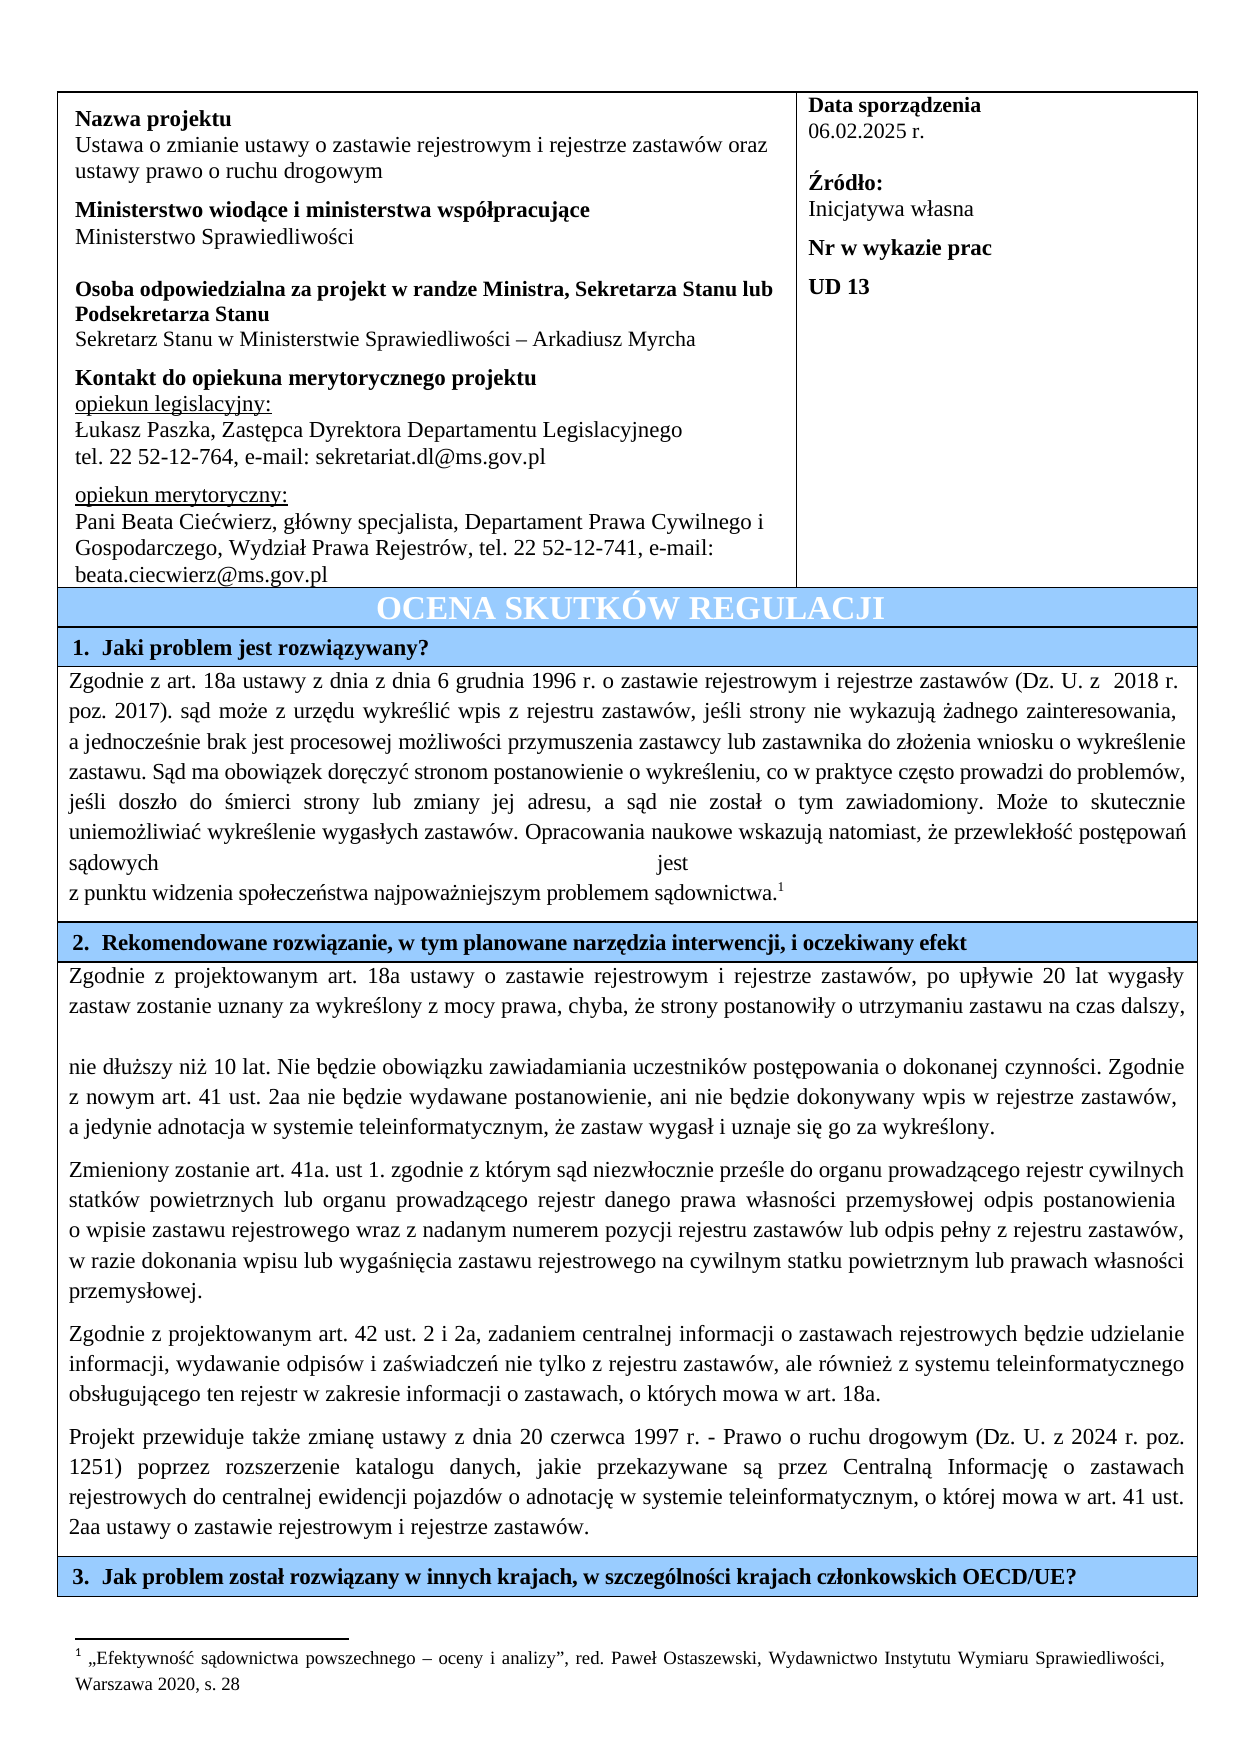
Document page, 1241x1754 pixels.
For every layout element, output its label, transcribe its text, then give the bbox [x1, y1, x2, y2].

table_cell Jaki problem jest rozwiązywany? [58, 628, 1197, 666]
table_header Nazwa projektu Ustawa o zmianie ustawy o zastawie rejestrowym i rejestrze zastawów oraz ustawy prawo o ruchu drogowym Ministerstwo wiodące i ministerstwa współpracujące Ministerstwo Sprawiedliwości Osoba odpowiedzialna za projekt w randze Ministra, Sekretarza Stanu lub Podsekretarza Stanu Sekretarz Stanu w Ministerstwie Sprawiedliwości – Arkadiusz Myrcha Kontakt do opiekuna merytorycznego projektu opiekun legislacyjny: Łukasz Paszka, Zastępca Dyrektora Departamentu Legislacyjnego tel. 22 52-12-764, e-mail: sekretariat.dl@ms.gov.pl opiekun merytoryczny: Pani Beata Ciećwierz, główny specjalista, Departament Prawa Cywilnego i Gospodarczego, Wydział Prawa Rejestrów, tel. 22 52-12-741, e-mail: beata.ciecwierz@ms.gov.pl [58, 93, 796, 587]
table_cell OCENA SKUTKÓW REGULACJI [58, 588, 1197, 626]
table_header Data sporządzenia 06.02.2025 r. Źródło: Inicjatywa własna Nr w wykazie prac UD 13 [797, 93, 1197, 587]
table_cell Zgodnie z projektowanym art. 18a ustawy o zastawie rejestrowym i rejestrze zastawów, po upływie 20 lat wygasły zastaw zostanie uznany za wykreślony z mocy prawa, chyba, że strony postanowiły o utrzymaniu zastawu na czas dalszy, nie dłuższy niż 10 lat. Nie będzie obowiązku zawiadamiania uczestników postępowania o dokonanej czynności. Zgodnie z nowym art. 41 ust. 2aa nie będzie wydawane postanowienie, ani nie będzie dokonywany wpis w rejestrze zastawów, a jedynie adnotacja w systemie teleinformatycznym, że zastaw wygasł i uznaje się go za wykreślony. Zmieniony zostanie art. 41a. ust 1. zgodnie z którym sąd niezwłocznie prześle do organu prowadzącego rejestr cywilnych statków powietrznych lub organu prowadzącego rejestr danego prawa własności przemysłowej odpis postanowienia o wpisie zastawu rejestrowego wraz z nadanym numerem pozycji rejestru zastawów lub odpis pełny z rejestru zastawów, w razie dokonania wpisu lub wygaśnięcia zastawu rejestrowego na cywilnym statku powietrznym lub prawach własności przemysłowej. Zgodnie z projektowanym art. 42 ust. 2 i 2a, zadaniem centralnej informacji o zastawach rejestrowych będzie udzielanie informacji, wydawanie odpisów i zaświadczeń nie tylko z rejestru zastawów, ale również z systemu teleinformatycznego obsługującego ten rejestr w zakresie informacji o zastawach, o których mowa w art. 18a. Projekt przewiduje także zmianę ustawy z dnia 20 czerwca 1997 r. - Prawo o ruchu drogowym (Dz. U. z 2024 r. poz. 1251) poprzez rozszerzenie katalogu danych, jakie przekazywane są przez Centralną Informację o zastawach rejestrowych do centralnej ewidencji pojazdów o adnotację w systemie teleinformatycznym, o której mowa w art. 41 ust. 2aa ustawy o zastawie rejestrowym i rejestrze zastawów. [58, 963, 1197, 1556]
table_cell Jak problem został rozwiązany w innych krajach, w szczególności krajach członkowskich OECD/UE? [58, 1557, 1197, 1596]
table_cell Zgodnie z art. 18a ustawy z dnia z dnia 6 grudnia 1996 r. o zastawie rejestrowym i rejestrze zastawów (Dz. U. z 2018 r. poz. 2017). sąd może z urzędu wykreślić wpis z rejestru zastawów, jeśli strony nie wykazują żadnego zainteresowania, a jednocześnie brak jest procesowej możliwości przymuszenia zastawcy lub zastawnika do złożenia wniosku o wykreślenie zastawu. Sąd ma obowiązek doręczyć stronom postanowienie o wykreśleniu, co w praktyce często prowadzi do problemów, jeśli doszło do śmierci strony lub zmiany jej adresu, a sąd nie został o tym zawiadomiony. Może to skutecznie uniemożliwiać wykreślenie wygasłych zastawów. Opracowania naukowe wskazują natomiast, że przewlekłość postępowań sądowych jest z punktu widzenia społeczeństwa najpoważniejszym problemem sądownictwa. [58, 667, 1197, 921]
table_cell Rekomendowane rozwiązanie, w tym planowane narzędzia interwencji, i oczekiwany efekt [58, 923, 1197, 961]
